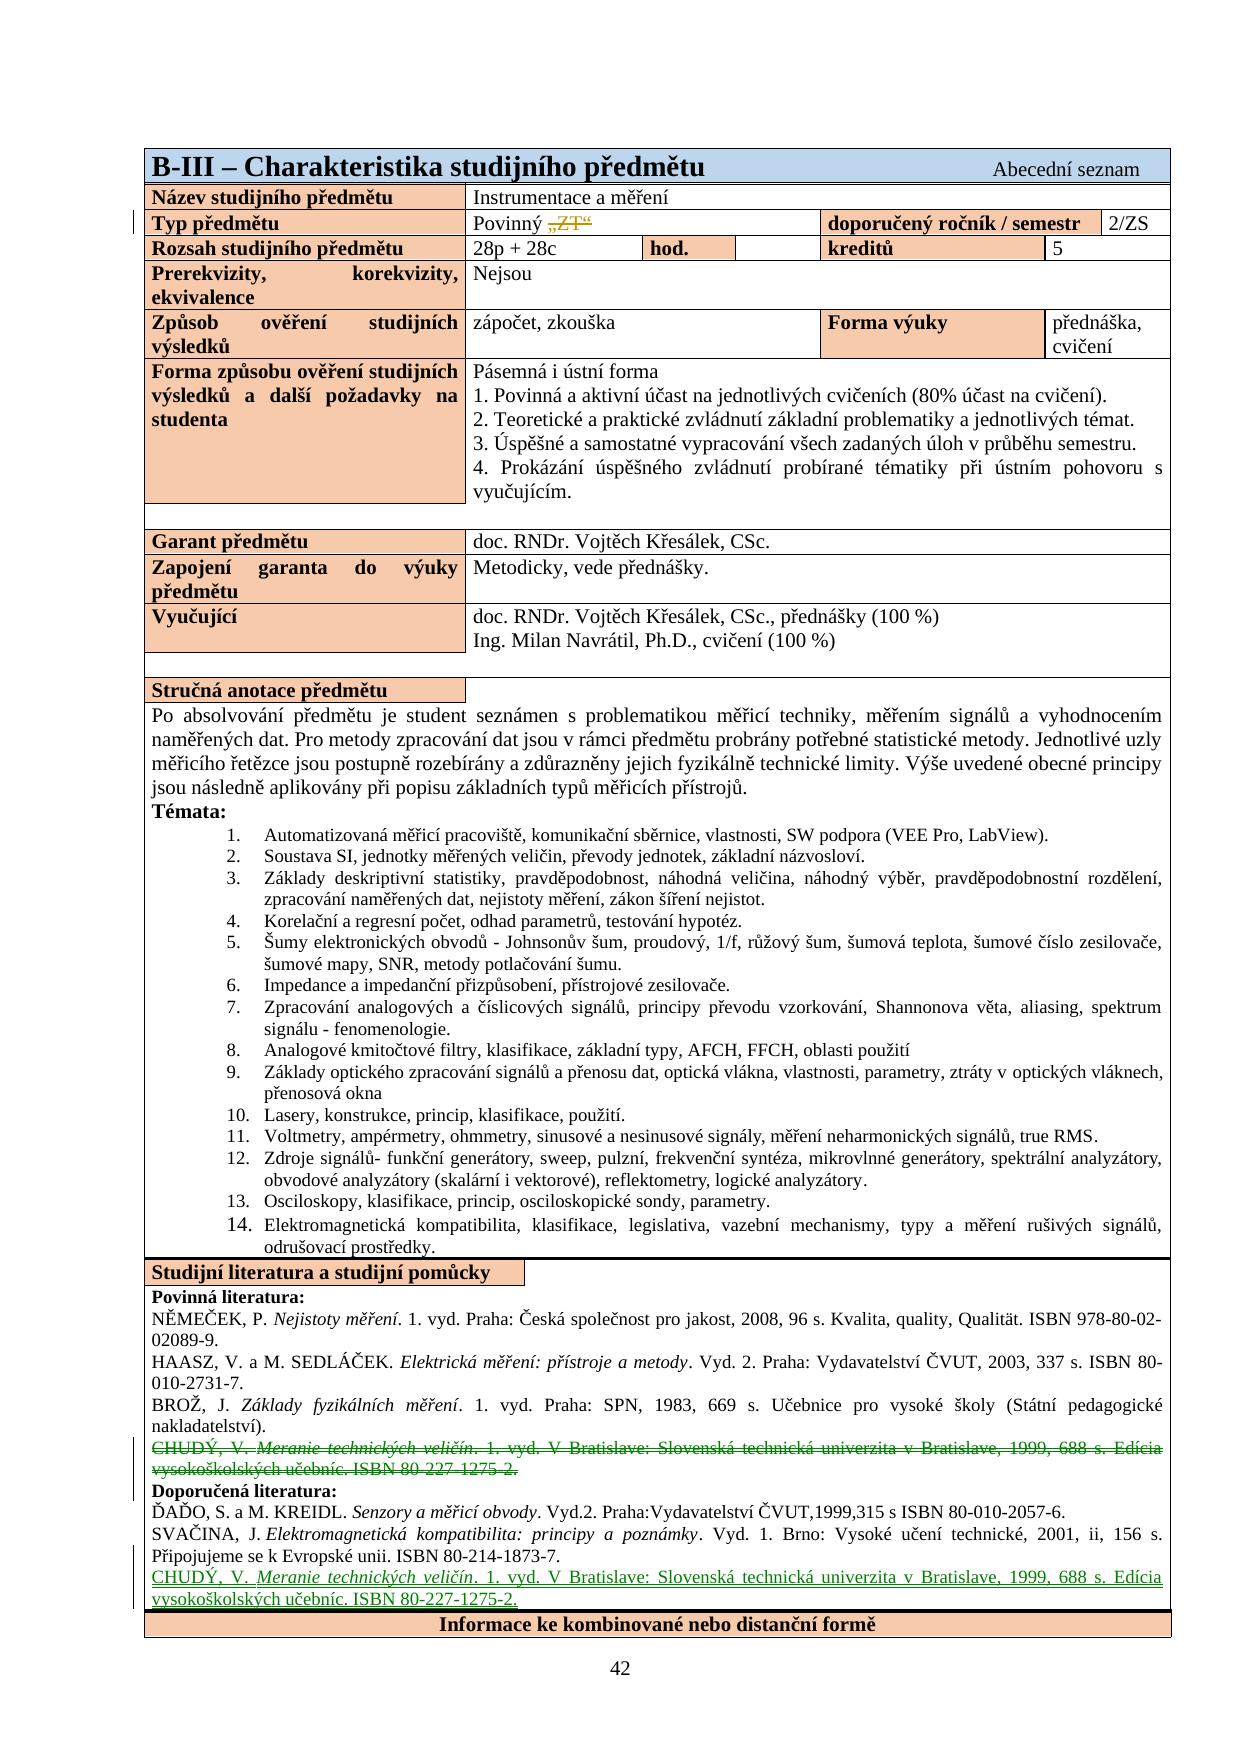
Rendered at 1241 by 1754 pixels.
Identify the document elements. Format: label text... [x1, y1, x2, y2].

table_cell Nejsou [466, 261, 1170, 309]
table_cell Studijní literatura a studijní pomůcky [145, 1260, 524, 1285]
table_cell Typ předmětu [145, 210, 465, 234]
table_cell Forma výuky [821, 310, 1044, 358]
table_header B-III – Charakteristika studijního předmětu Abecední seznam [145, 149, 1170, 182]
table_cell Zapojení garanta do výuky předmětu [145, 555, 465, 603]
table_cell Informace ke kombinované nebo distanční formě [145, 1613, 1171, 1636]
table_cell Způsob ověření studijních výsledků [145, 310, 465, 358]
table_cell Stručná anotace předmětu [145, 678, 465, 702]
table_cell Forma způsobu ověření studijních výsledků a další požadavky na studenta [145, 359, 465, 503]
table_cell doc. RNDr. Vojtěch Křesálek, CSc. [466, 530, 1170, 553]
table_cell Po absolvování předmětu je student seznámen s problematikou měřicí techniky, měřením signálů a vyhodnocením naměřených dat. Pro metody zpracování dat jsou v rámci předmětu probrány potřebné statistické metody. Jednotlivé uzly měřicího řetězce jsou postupně rozebírány a zdůrazněny jejich fyzikálně technické limity. Výše uvedené obecné principy jsou následně aplikovány při popisu základních typů měřicích přístrojů. Témata: Automatizovaná měřicí pracoviště, komunikační sběrnice, vlastnosti, SW podpora (VEE Pro, LabView). Soustava SI, jednotky měřených veličin, převody jednotek, základní názvosloví. Základy deskriptivní statistiky, pravděpodobnost, náhodná veličina, náhodný výběr, pravděpodobnostní rozdělení, zpracování naměřených dat, nejistoty měření, zákon šíření nejistot. Korelační a regresní počet, odhad parametrů, testování hypotéz. Šumy elektronických obvodů - Johnsonův šum, proudový, 1/f, růžový šum, šumová teplota, šumové číslo zesilovače, šumové mapy, SNR, metody potlačování šumu. Impedance a impedanční přizpůsobení, přístrojové zesilovače. Zpracování analogových a číslicových signálů, principy převodu vzorkování, Shannonova věta, aliasing, spektrum signálu - fenomenologie. Analogové kmitočtové filtry, klasifikace, základní typy, AFCH, FFCH, oblasti použití Základy optického zpracování signálů a přenosu dat, optická vlákna, vlastnosti, parametry, ztráty v optických vláknech, přenosová okna Lasery, konstrukce, princip, klasifikace, použití. Voltmetry, ampérmetry, ohmmetry, sinusové a nesinusové signály, měření neharmonických signálů, true RMS. Zdroje signálů- funkční generátory, sweep, pulzní, frekvenční syntéza, mikrovlnné generátory, spektrální analyzátory, obvodové analyzátory (skalární i vektorové), reflektometry, logické analyzátory. Osciloskopy, klasifikace, princip, osciloskopické sondy, parametry. Elektromagnetická kompatibilita, klasifikace, legislativa, vazební mechanismy, typy a měření rušivých signálů, odrušovací prostředky. [145, 702, 1170, 1257]
table_cell Název studijního předmětu [145, 185, 465, 209]
table_cell Pásemná i ústní forma 1. Povinná a aktivní účast na jednotlivých cvičeních (80% účast na cvičení). 2. Teoretické a praktické zvládnutí základní problematiky a jednotlivých témat. 3. Úspěšné a samostatné vypracování všech zadaných úloh v průběhu semestru. 4. Prokázání úspěšného zvládnutí probírané tématiky při ústním pohovoru s vyučujícím. [466, 359, 1170, 503]
table_cell Povinná literatura: NĚMEČEK, P. Nejistoty měření. 1. vyd. Praha: Česká společnost pro jakost, 2008, 96 s. Kvalita, quality, Qualität. ISBN 978-80-02-02089-9. HAASZ, V. a M. SEDLÁČEK. Elektrická měření: přístroje a metody. Vyd. 2. Praha: Vydavatelství ČVUT, 2003, 337 s. ISBN 80-010-2731-7. BROŽ, J. Základy fyzikálních měření. 1. vyd. Praha: SPN, 1983, 669 s. Učebnice pro vysoké školy (Státní pedagogické nakladatelství). Doporučená literatura: ĎAĎO, S. a M. KREIDL. Senzory a měřicí obvody. Vyd.2. Praha:Vydavatelství ČVUT,1999,315 s ISBN 80-010-2057-6. SVAČINA, J. Elektromagnetická kompatibilita: principy a poznámky. Vyd. 1. Brno: Vysoké učení technické, 2001, ii, 156 s. Připojujeme se k Evropské unii. ISBN 80-214-1873-7. [145, 1285, 1170, 1609]
table_cell kreditů [821, 236, 1044, 259]
table_cell 5 [1046, 236, 1170, 259]
table_cell Povinný [466, 210, 820, 234]
table_cell doporučený ročník / semestr [821, 210, 1101, 234]
table_cell hod. [643, 236, 735, 259]
table_cell Instrumentace a měření [466, 185, 1170, 209]
table_cell Vyučující [145, 604, 465, 652]
table_cell [145, 652, 1170, 677]
table_cell [145, 503, 1170, 528]
table_cell Prerekvizity, korekvizity, ekvivalence [145, 261, 465, 309]
table_cell 2/ZS [1102, 210, 1170, 234]
table_cell zápočet, zkouška [466, 310, 820, 358]
table_cell Metodicky, vede přednášky. [466, 555, 1170, 603]
table_cell [736, 236, 820, 259]
table_cell Garant předmětu [145, 530, 465, 553]
table_cell doc. RNDr. Vojtěch Křesálek, CSc., přednášky (100 %) Ing. Milan Navrátil, Ph.D., cvičení (100 %) [466, 604, 1170, 652]
table_cell Rozsah studijního předmětu [145, 236, 465, 259]
table_cell [466, 678, 1170, 702]
table_cell přednáška, cvičení [1046, 310, 1170, 358]
table_cell [525, 1260, 1170, 1285]
table_cell 28p + 28c [466, 236, 642, 259]
